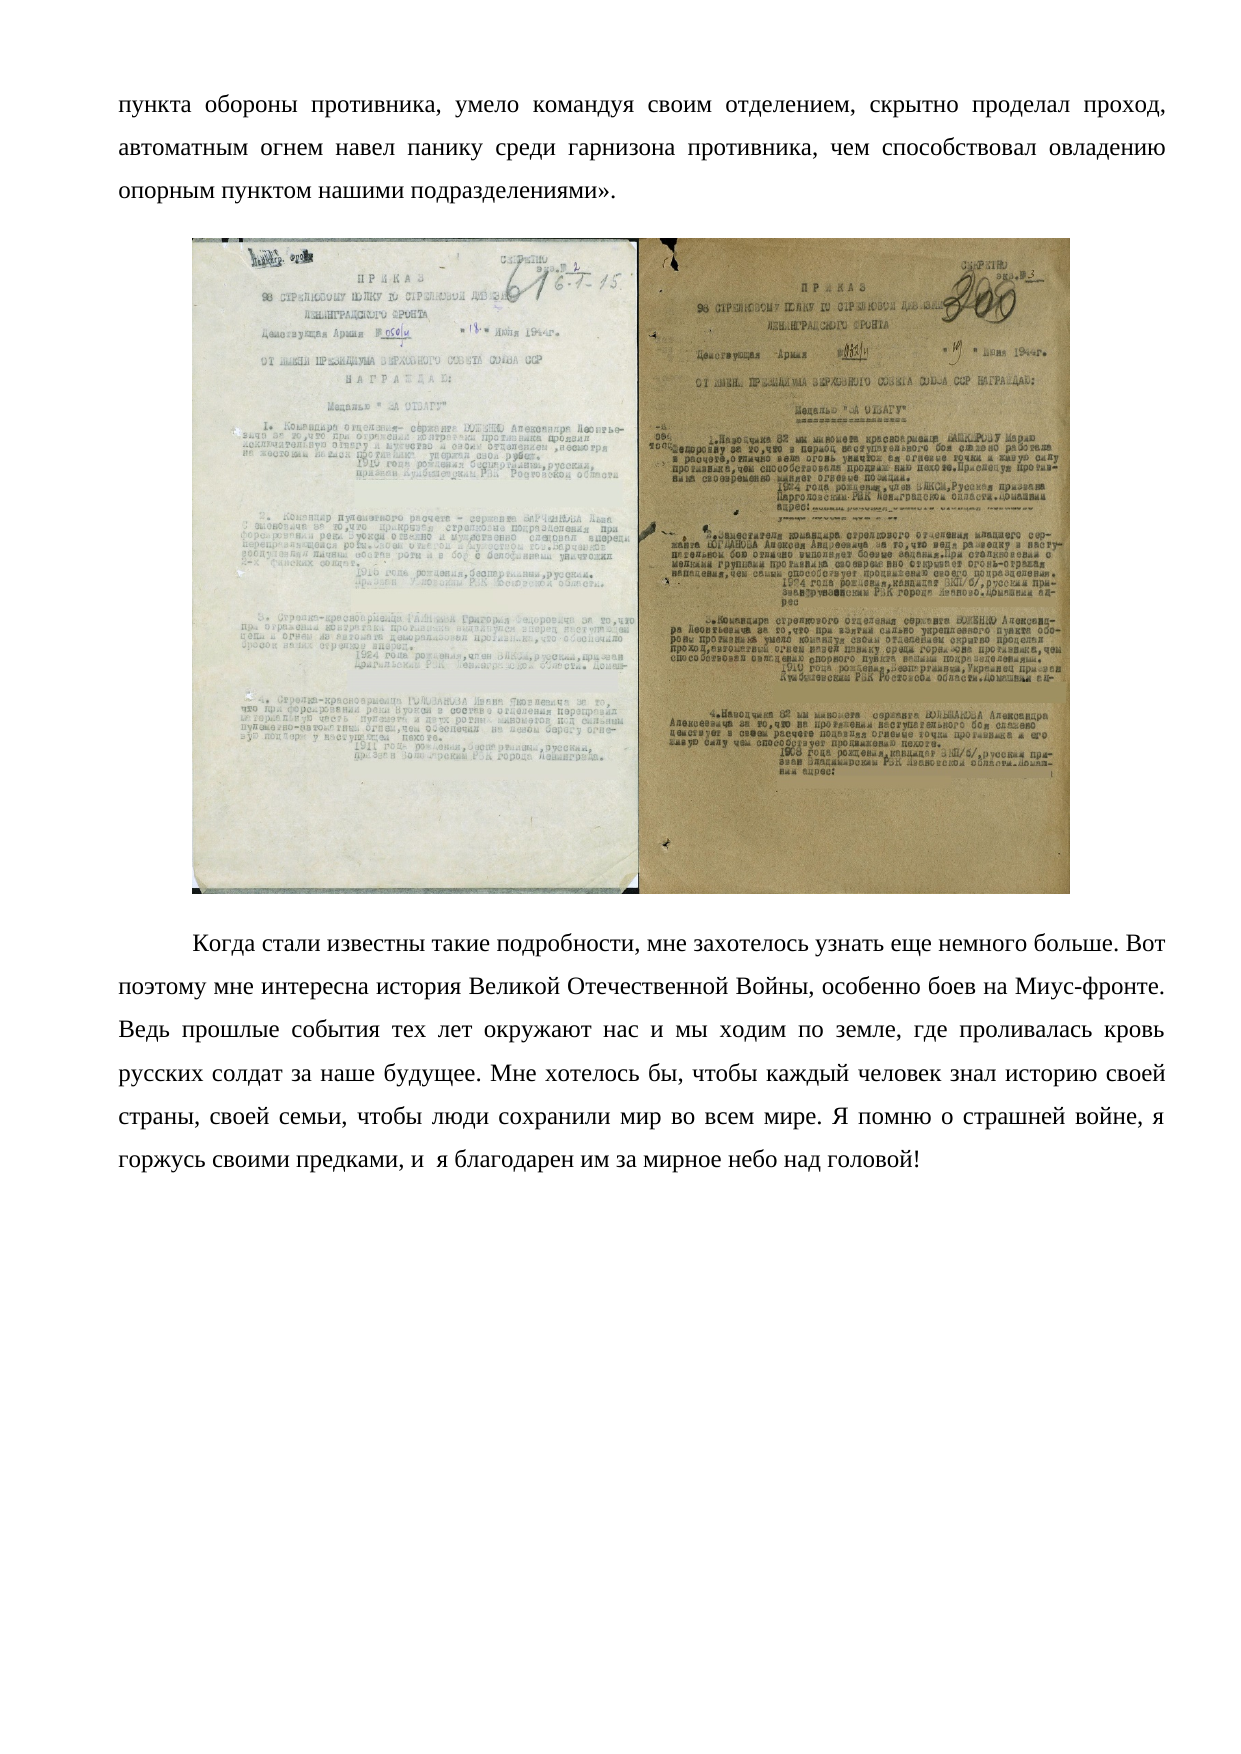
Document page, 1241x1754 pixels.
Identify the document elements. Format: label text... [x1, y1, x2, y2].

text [118, 89, 1167, 204]
picture [192, 238, 1070, 894]
text Когда стали известны такие подробности, мне захотелось узнать еще немного больше. Вот поэтому мне интересна история Великой Отечественной Войны, особенно боев на Миус-фронте. Ведь прошлые события тех лет окружают нас и мы ходим по земле, где проливалась кровь русских солдат за наше будущее. Мне хотелось бы, чтобы каждый человек знал историю своей страны, своей семьи, чтобы люди сохранили мир во всем мире. Я помню о страшней войне, я горжусь своими предками, и я благодарен им за мирное небо над головой! [118, 928, 1167, 1173]
